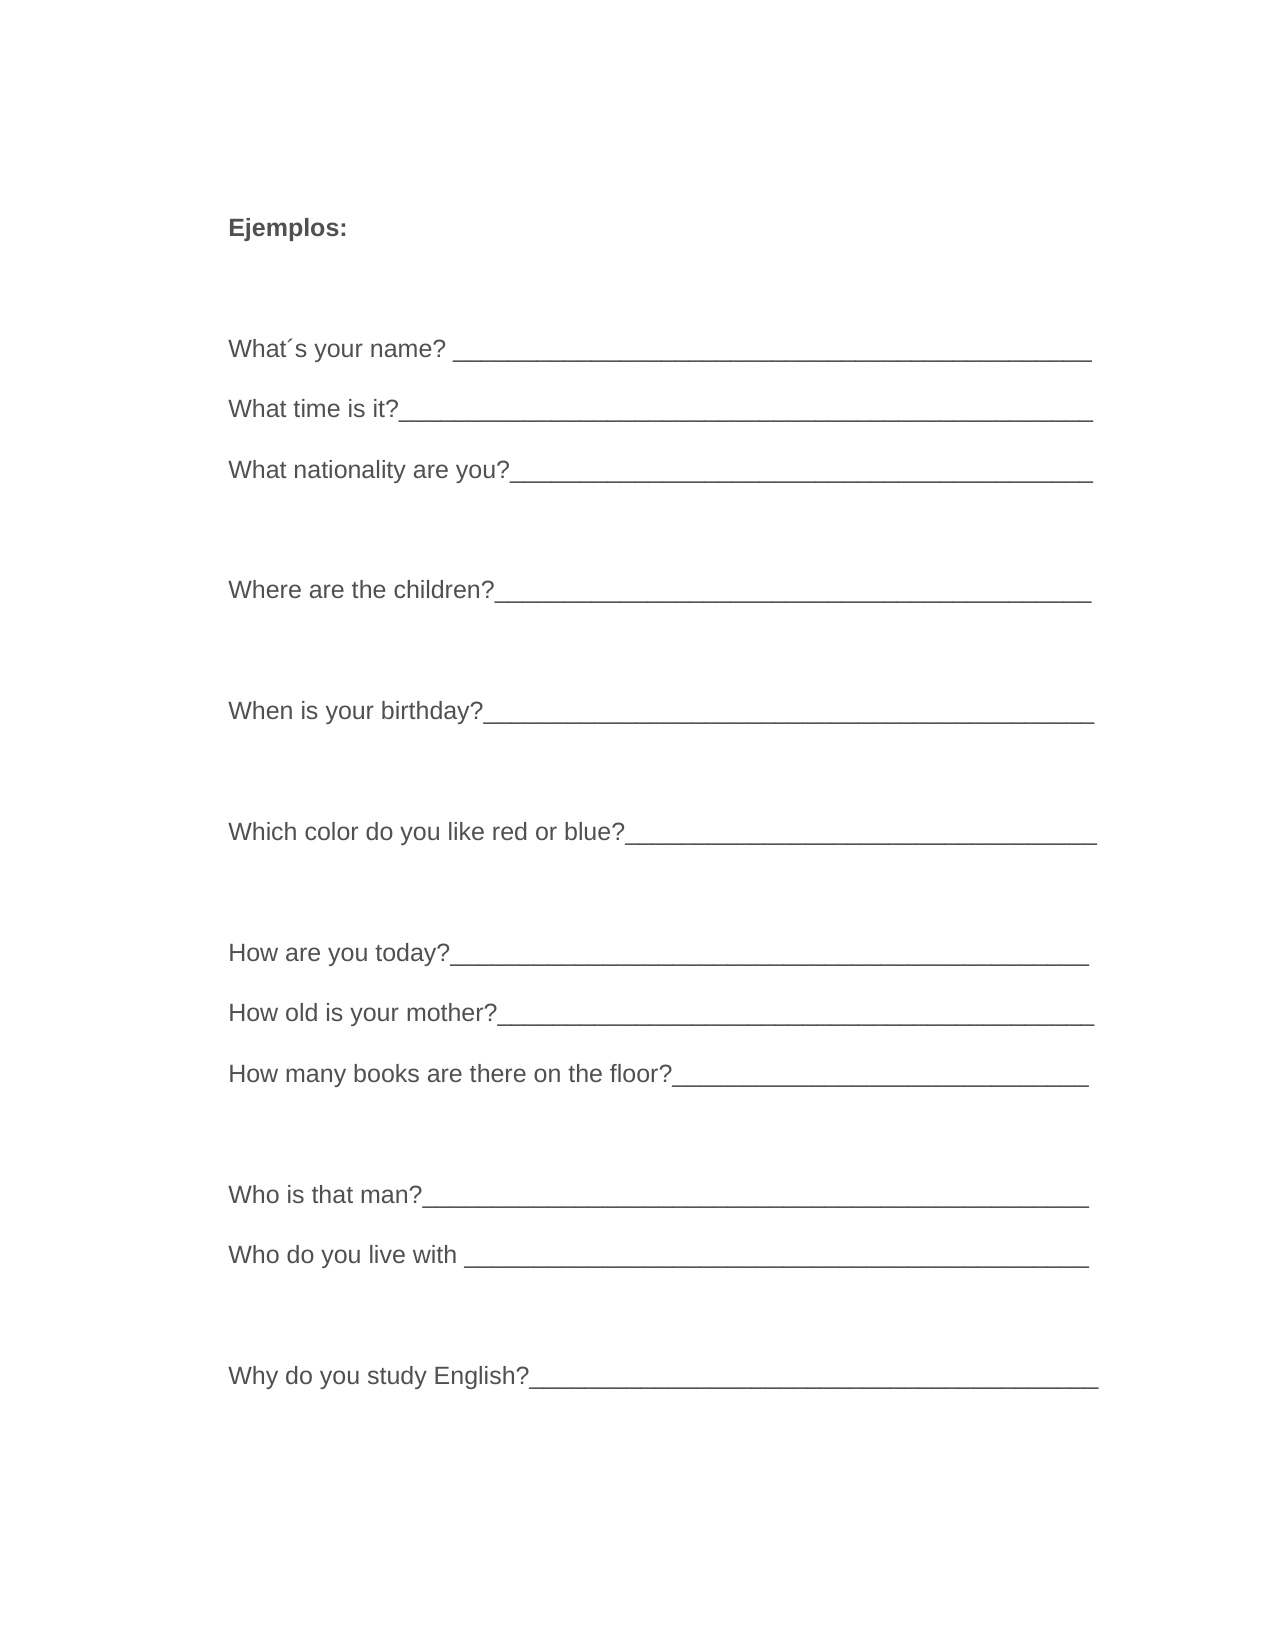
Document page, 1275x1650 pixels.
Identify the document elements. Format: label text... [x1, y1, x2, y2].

text What´s your name? ______________________________________________ [150, 331, 1125, 362]
text How many books are there on the floor?______________________________ [150, 1056, 1125, 1087]
text How are you today?______________________________________________ [150, 935, 1125, 967]
text Who is that man?________________________________________________ [150, 1177, 1125, 1208]
text Ejemplos: [150, 210, 1125, 242]
text Where are the children?___________________________________________ [150, 573, 1125, 604]
text How old is your mother?___________________________________________ [150, 996, 1125, 1027]
text When is your birthday?____________________________________________ [150, 694, 1125, 725]
text Who do you live with _____________________________________________ [150, 1237, 1125, 1269]
text Which color do you like red or blue?__________________________________ [150, 814, 1125, 846]
text What nationality are you?__________________________________________ [150, 452, 1125, 483]
text Why do you study English?_________________________________________ [150, 1358, 1125, 1389]
text What time is it?__________________________________________________ [150, 392, 1125, 423]
